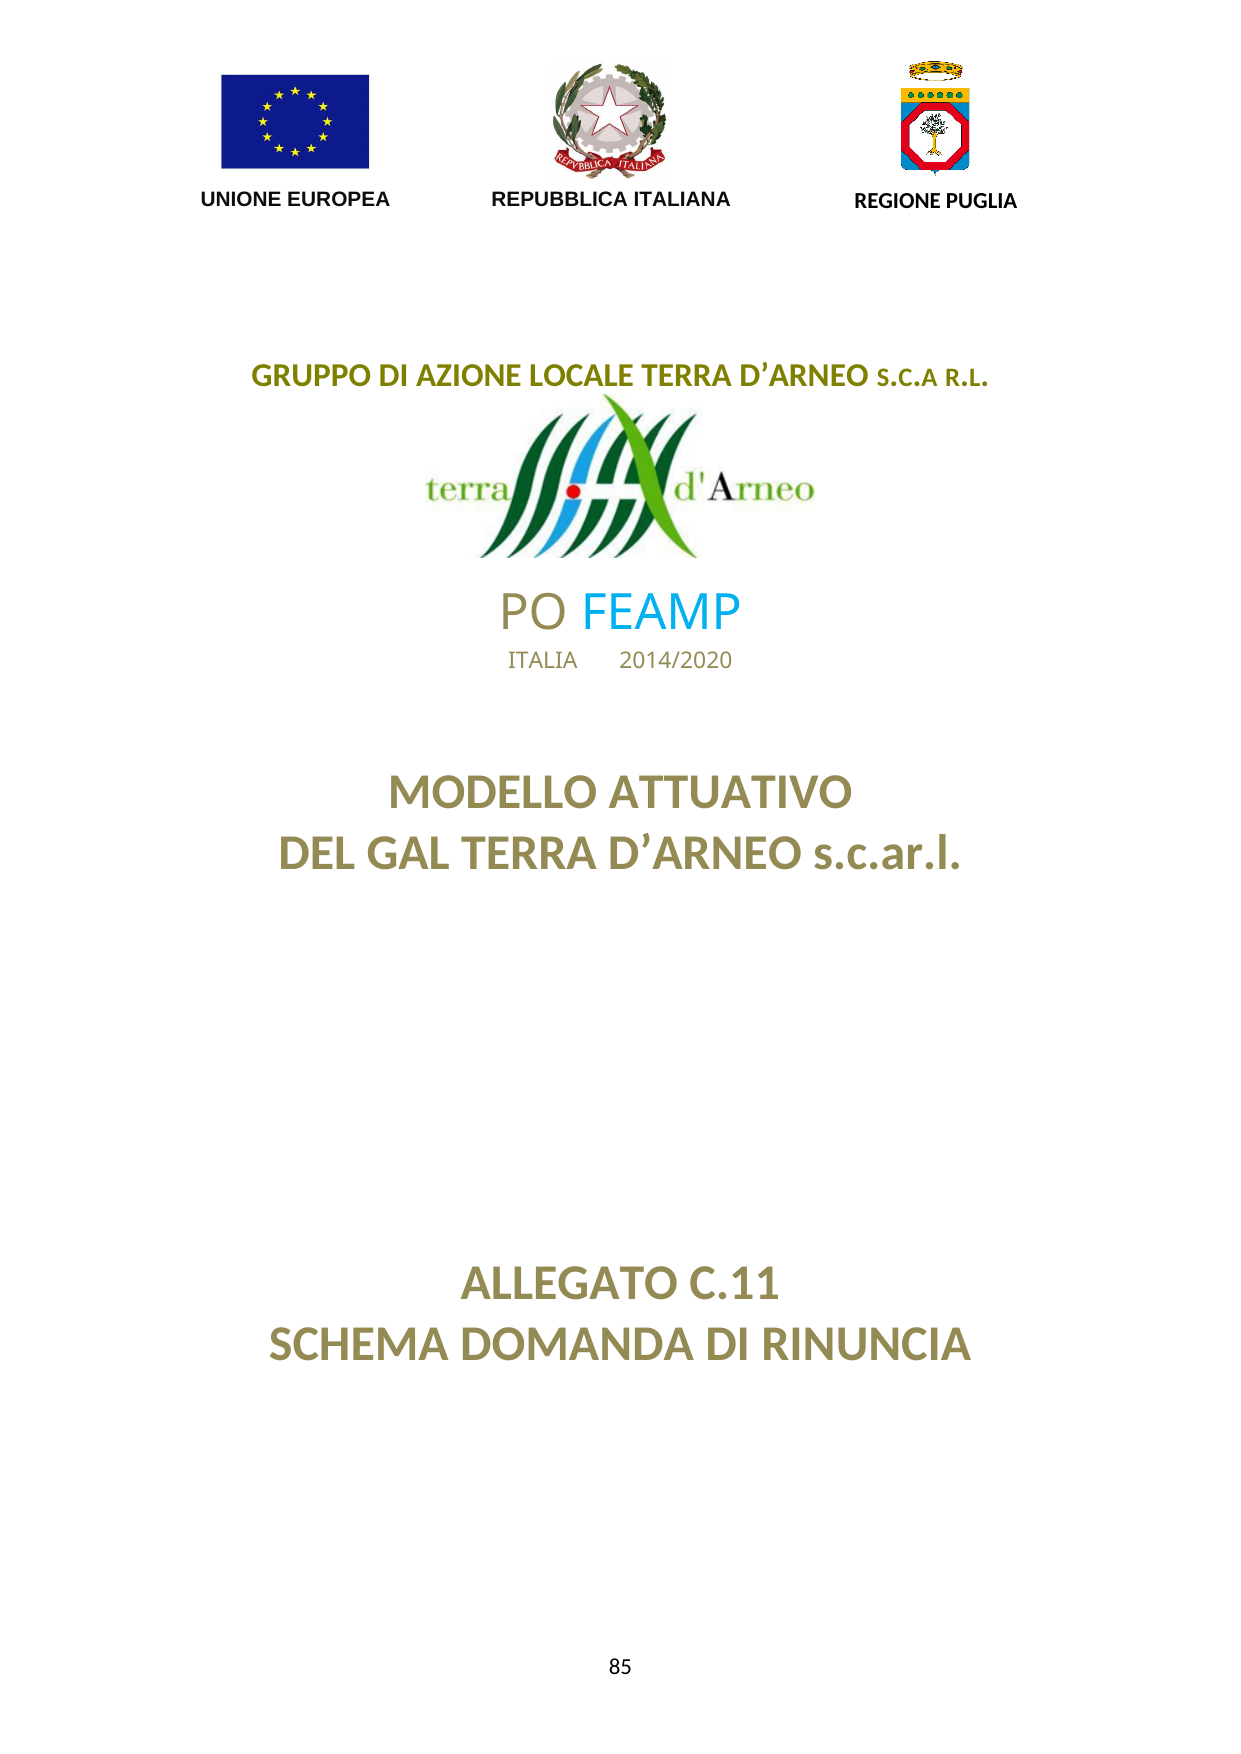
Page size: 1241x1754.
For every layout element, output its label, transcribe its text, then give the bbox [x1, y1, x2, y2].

text ALLEGATO C.11 [118, 1251, 1122, 1312]
picture [218, 72, 372, 171]
text MODELLO ATTUATIVO [118, 760, 1122, 821]
text ITALIA 2014/2020 [118, 644, 1122, 676]
text DEL GAL TERRA D’ARNEO s.c.ar.l. [118, 821, 1122, 882]
text PO FEAMP [118, 576, 1122, 644]
picture [548, 58, 674, 184]
text SCHEMA DOMANDA DI RINUNCIA [118, 1312, 1122, 1373]
picture [425, 394, 815, 558]
picture [829, 56, 1043, 187]
text GRUPPO DI AZIONE LOCALE TERRA D’ARNEO s.c.a r.l. [118, 353, 1122, 394]
